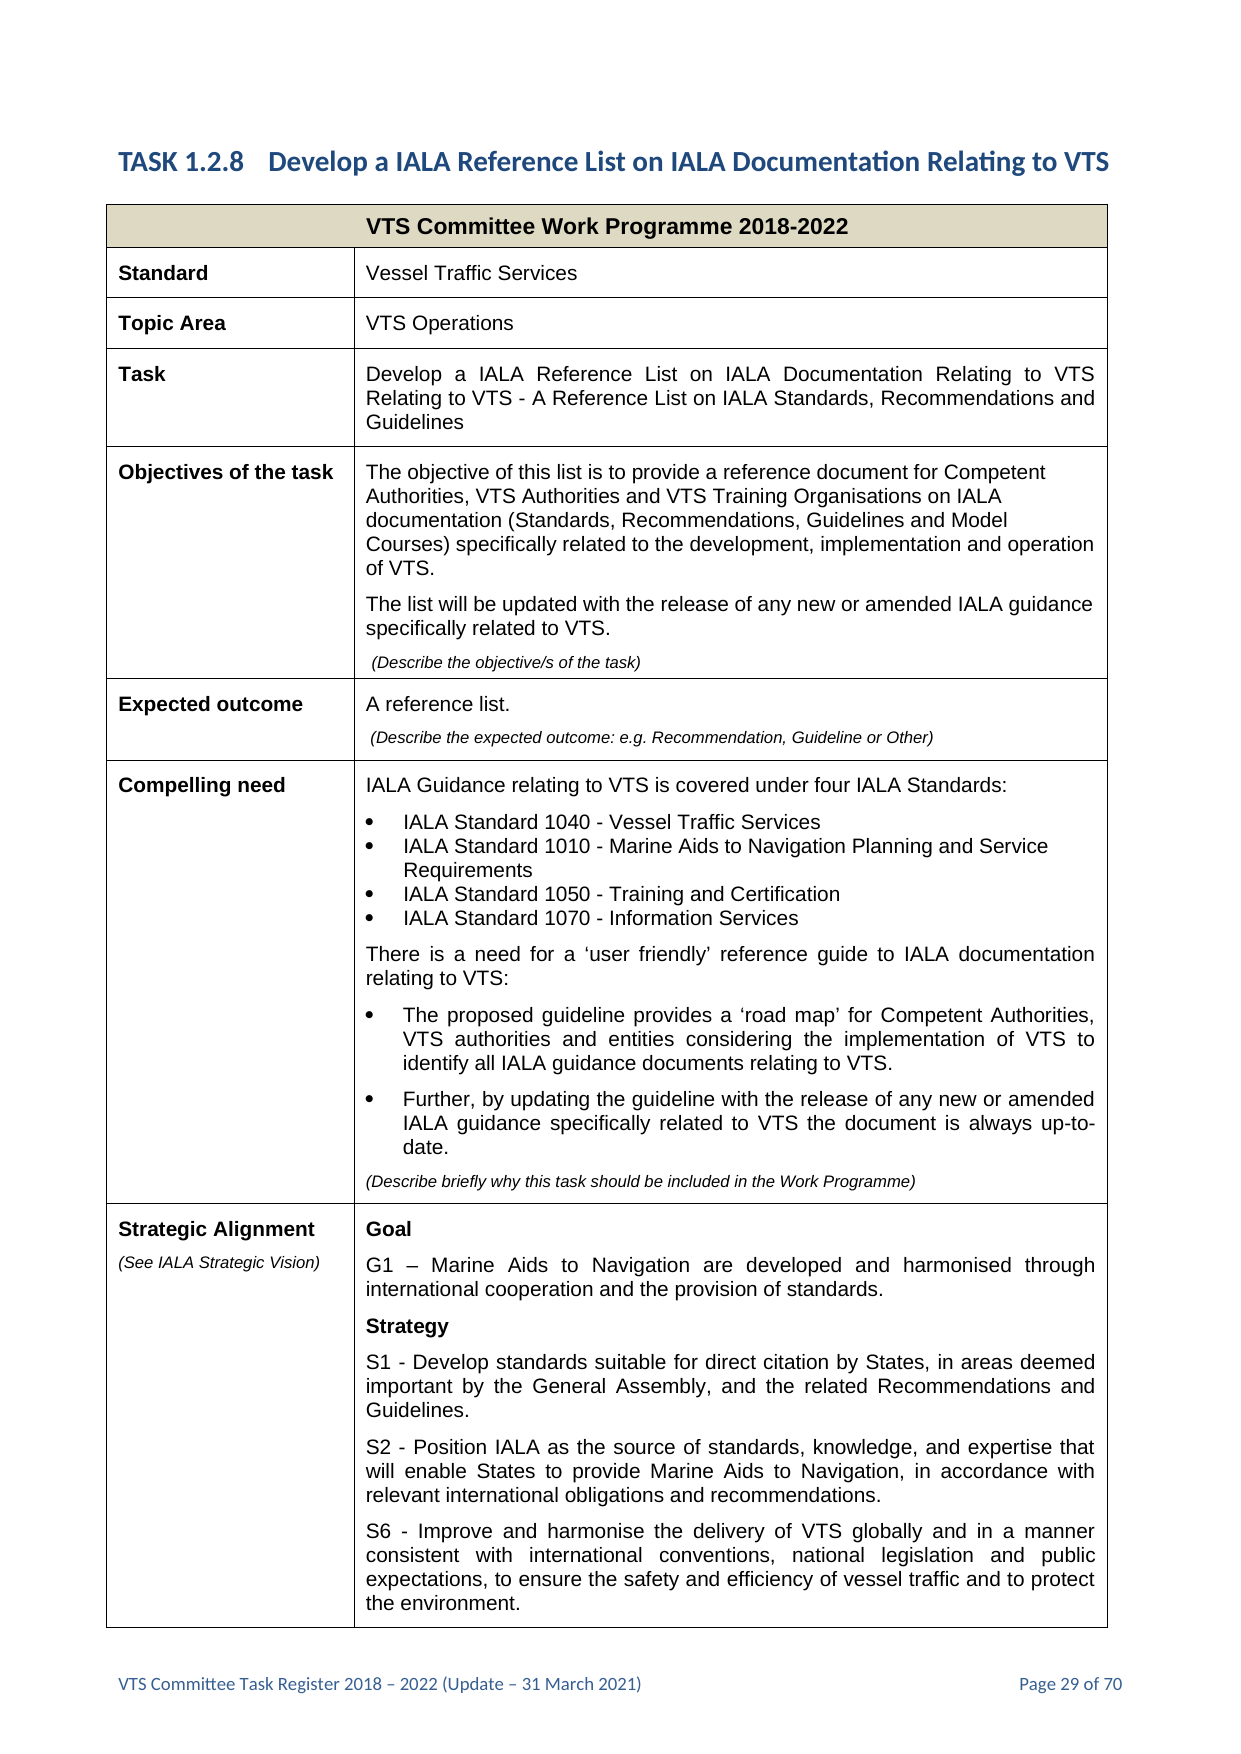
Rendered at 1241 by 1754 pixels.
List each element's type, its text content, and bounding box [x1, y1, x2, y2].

table_cell The objective of this list is to provide a reference document for Competent Authorities, VTS Authorities and VTS Training Organisations on IALA documentation (Standards, Recommendations, Guidelines and Model Courses) specifically related to the development, implementation and operation of VTS. The list will be updated with the release of any new or amended IALA guidance specifically related to VTS. (Describe the objective/s of the task) [355, 447, 1107, 678]
table_cell Goal G1 – Marine Aids to Navigation are developed and harmonised through international cooperation and the provision of standards. Strategy S1 - Develop standards suitable for direct citation by States, in areas deemed important by the General Assembly, and the related Recommendations and Guidelines. S2 - Position IALA as the source of standards, knowledge, and expertise that will enable States to provide Marine Aids to Navigation, in accordance with relevant international obligations and recommendations. S6 - Improve and harmonise the delivery of VTS globally and in a manner consistent with international conventions, national legislation and public expectations, to ensure the safety and efficiency of vessel traffic and to protect the environment. [355, 1204, 1107, 1627]
table_cell Task [107, 349, 354, 446]
table_cell Topic Area [107, 298, 354, 348]
table_cell IALA Guidance relating to VTS is covered under four IALA Standards: IALA Standard 1040 - Vessel Traffic Services IALA Standard 1010 - Marine Aids to Navigation Planning and Service Requirements IALA Standard 1050 - Training and Certification IALA Standard 1070 - Information Services There is a need for a ‘user friendly’ reference guide to IALA documentation relating to VTS: The proposed guideline provides a ‘road map’ for Competent Authorities, VTS authorities and entities considering the implementation of VTS to identify all IALA guidance documents relating to VTS. Further, by updating the guideline with the release of any new or amended IALA guidance specifically related to VTS the document is always up-to-date. (Describe briefly why this task should be included in the Work Programme) [355, 761, 1107, 1203]
table_cell A reference list. (Describe the expected outcome: e.g. Recommendation, Guideline or Other) [355, 679, 1107, 759]
table_cell Develop a IALA Reference List on IALA Documentation Relating to VTS Relating to VTS - A Reference List on IALA Standards, Recommendations and Guidelines [355, 349, 1107, 446]
table_cell Strategic Alignment (See IALA Strategic Vision) [107, 1204, 354, 1627]
table_header VTS Committee Work Programme 2018-2022 [107, 205, 1107, 247]
table_cell Compelling need [107, 761, 354, 1203]
table_cell Vessel Traffic Services [355, 248, 1107, 297]
table_cell Expected outcome [107, 679, 354, 759]
table_cell Objectives of the task [107, 447, 354, 678]
table_cell VTS Operations [355, 298, 1107, 348]
table_cell Standard [107, 248, 354, 297]
subtitle TASK 1.2.8 Develop a IALA Reference List on IALA Documentation Relating to VTS [118, 143, 1122, 179]
